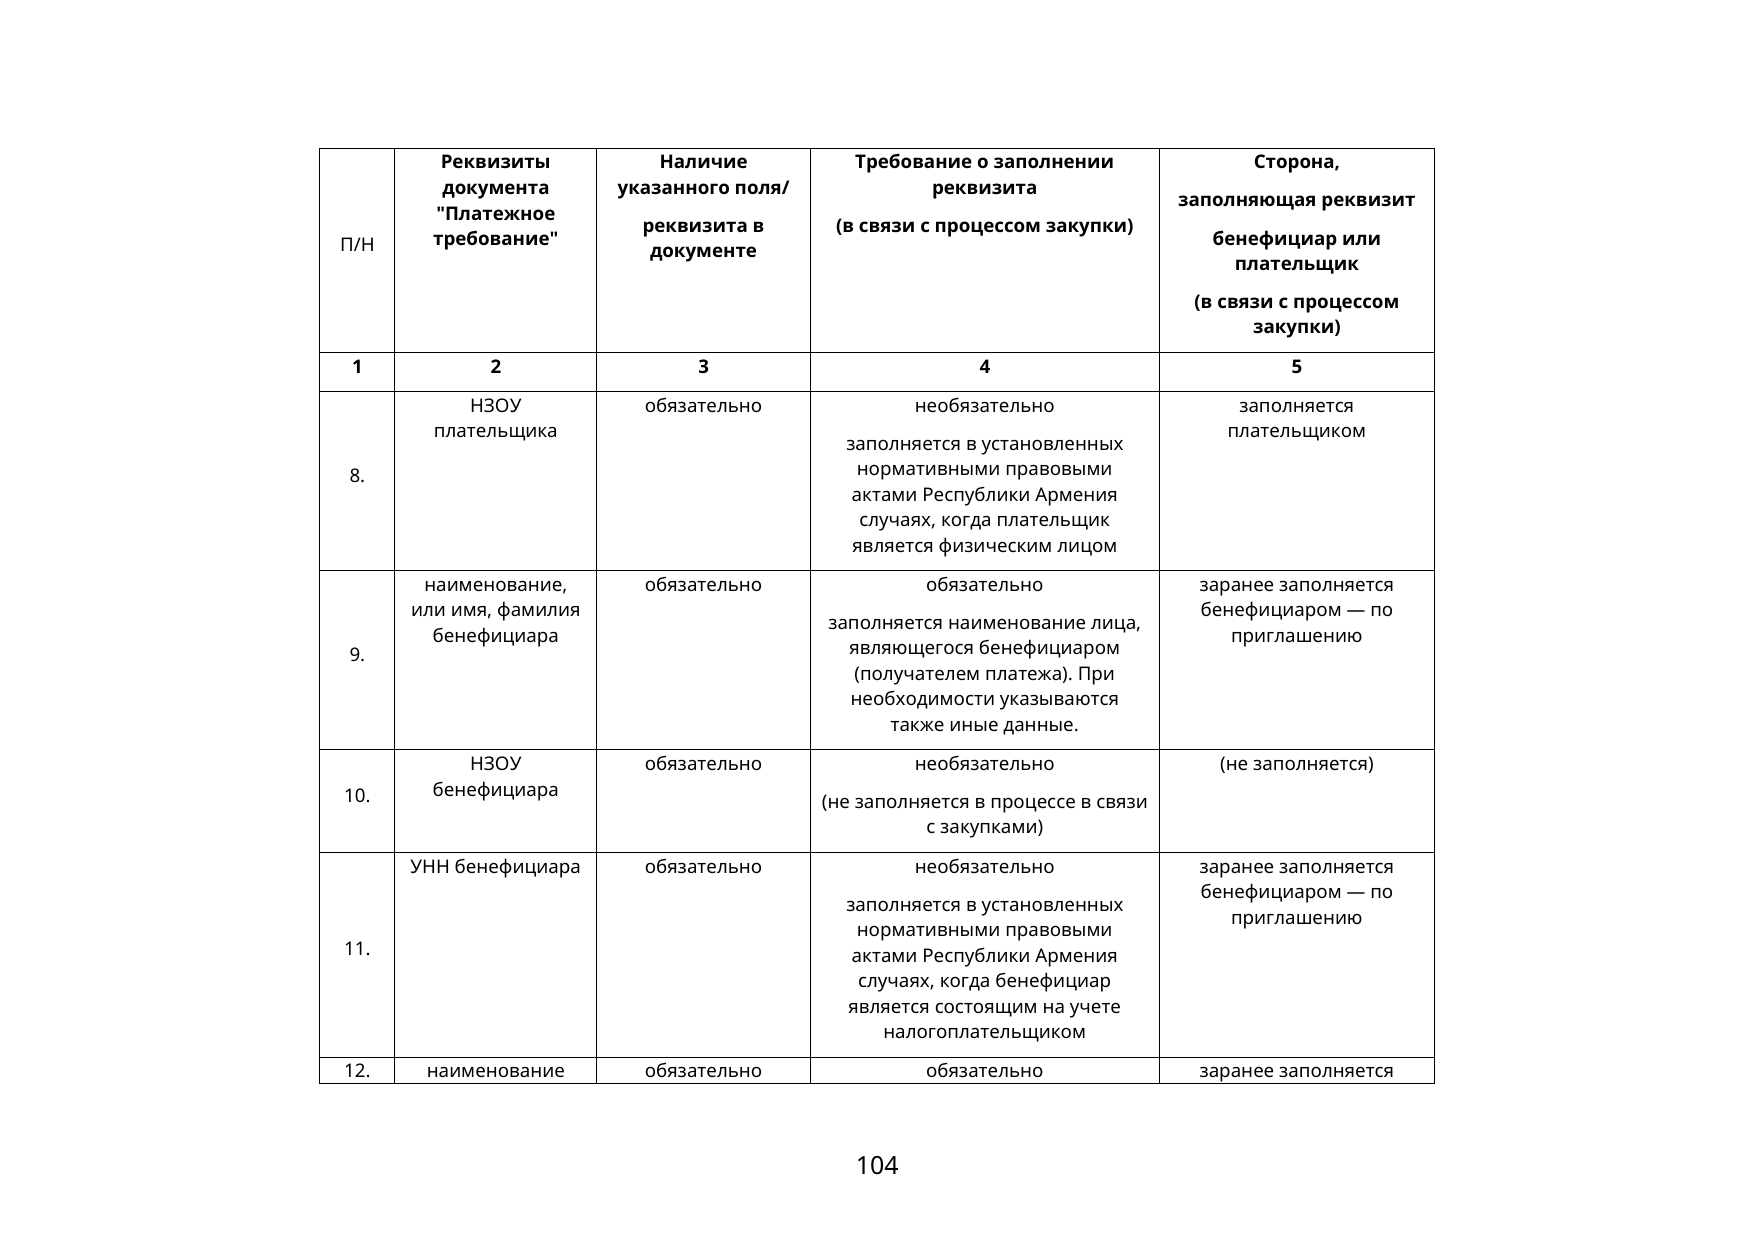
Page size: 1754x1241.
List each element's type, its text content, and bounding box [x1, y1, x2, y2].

table_cell необязательно заполняется в установленных нормативными правовыми актами Республики Армения случаях, когда бенефициар является состоящим на учете налогоплательщиком [811, 853, 1159, 1057]
table_cell обязательно [811, 1058, 1159, 1083]
table_cell обязательно [597, 392, 810, 570]
table_cell 12. [320, 1058, 394, 1083]
table_cell обязательно [597, 1058, 810, 1083]
table_cell необязательно (не заполняется в процессе в связи с закупками) [811, 750, 1159, 852]
table_cell УНН бенефициара [395, 853, 596, 1057]
table_cell наименование, или имя, фамилия бенефициара [395, 571, 596, 749]
table_cell НЗОУ бенефициара [395, 750, 596, 852]
table_cell НЗОУ плательщика [395, 392, 596, 570]
table_cell 4 [811, 353, 1159, 391]
table_cell 9. [320, 571, 394, 749]
table_cell 10. [320, 750, 394, 852]
table_cell заранее заполняется бенефициаром — по приглашению [1160, 853, 1434, 1057]
table_cell обязательно [597, 750, 810, 852]
table_header П/Н [320, 149, 394, 352]
table_cell обязательно заполняется наименование лица, являющегося бенефициаром (получателем платежа). При необходимости указываются также иные данные. [811, 571, 1159, 749]
table_cell необязательно заполняется в установленных нормативными правовыми актами Республики Армения случаях, когда плательщик является физическим лицом [811, 392, 1159, 570]
table_cell 3 [597, 353, 810, 391]
table_cell обязательно [597, 571, 810, 749]
table_cell (не заполняется) [1160, 750, 1434, 852]
table_cell заранее заполняется бенефициаром — по приглашению [1160, 571, 1434, 749]
table_cell 8. [320, 392, 394, 570]
table_cell 11. [320, 853, 394, 1057]
table_cell 5 [1160, 353, 1434, 391]
table_header Требование о заполнении реквизита (в связи с процессом закупки) [811, 149, 1159, 352]
table_cell заранее заполняется бенефициаром — по приглашению [1160, 1058, 1434, 1083]
table_cell 1 [320, 353, 394, 391]
table_cell наименование финансовой организации (филиала), обслуживающей бенефициара [395, 1058, 596, 1083]
table_cell заполняется плательщиком [1160, 392, 1434, 570]
table_header Наличие указанного поля/ реквизита в документе [597, 149, 810, 352]
table_header Реквизиты документа "Платежное требование" [395, 149, 596, 352]
table_cell обязательно [597, 853, 810, 1057]
table_header Сторона, заполняющая реквизит бенефициар или плательщик (в связи с процессом закупки) [1160, 149, 1434, 352]
table_cell 2 [395, 353, 596, 391]
